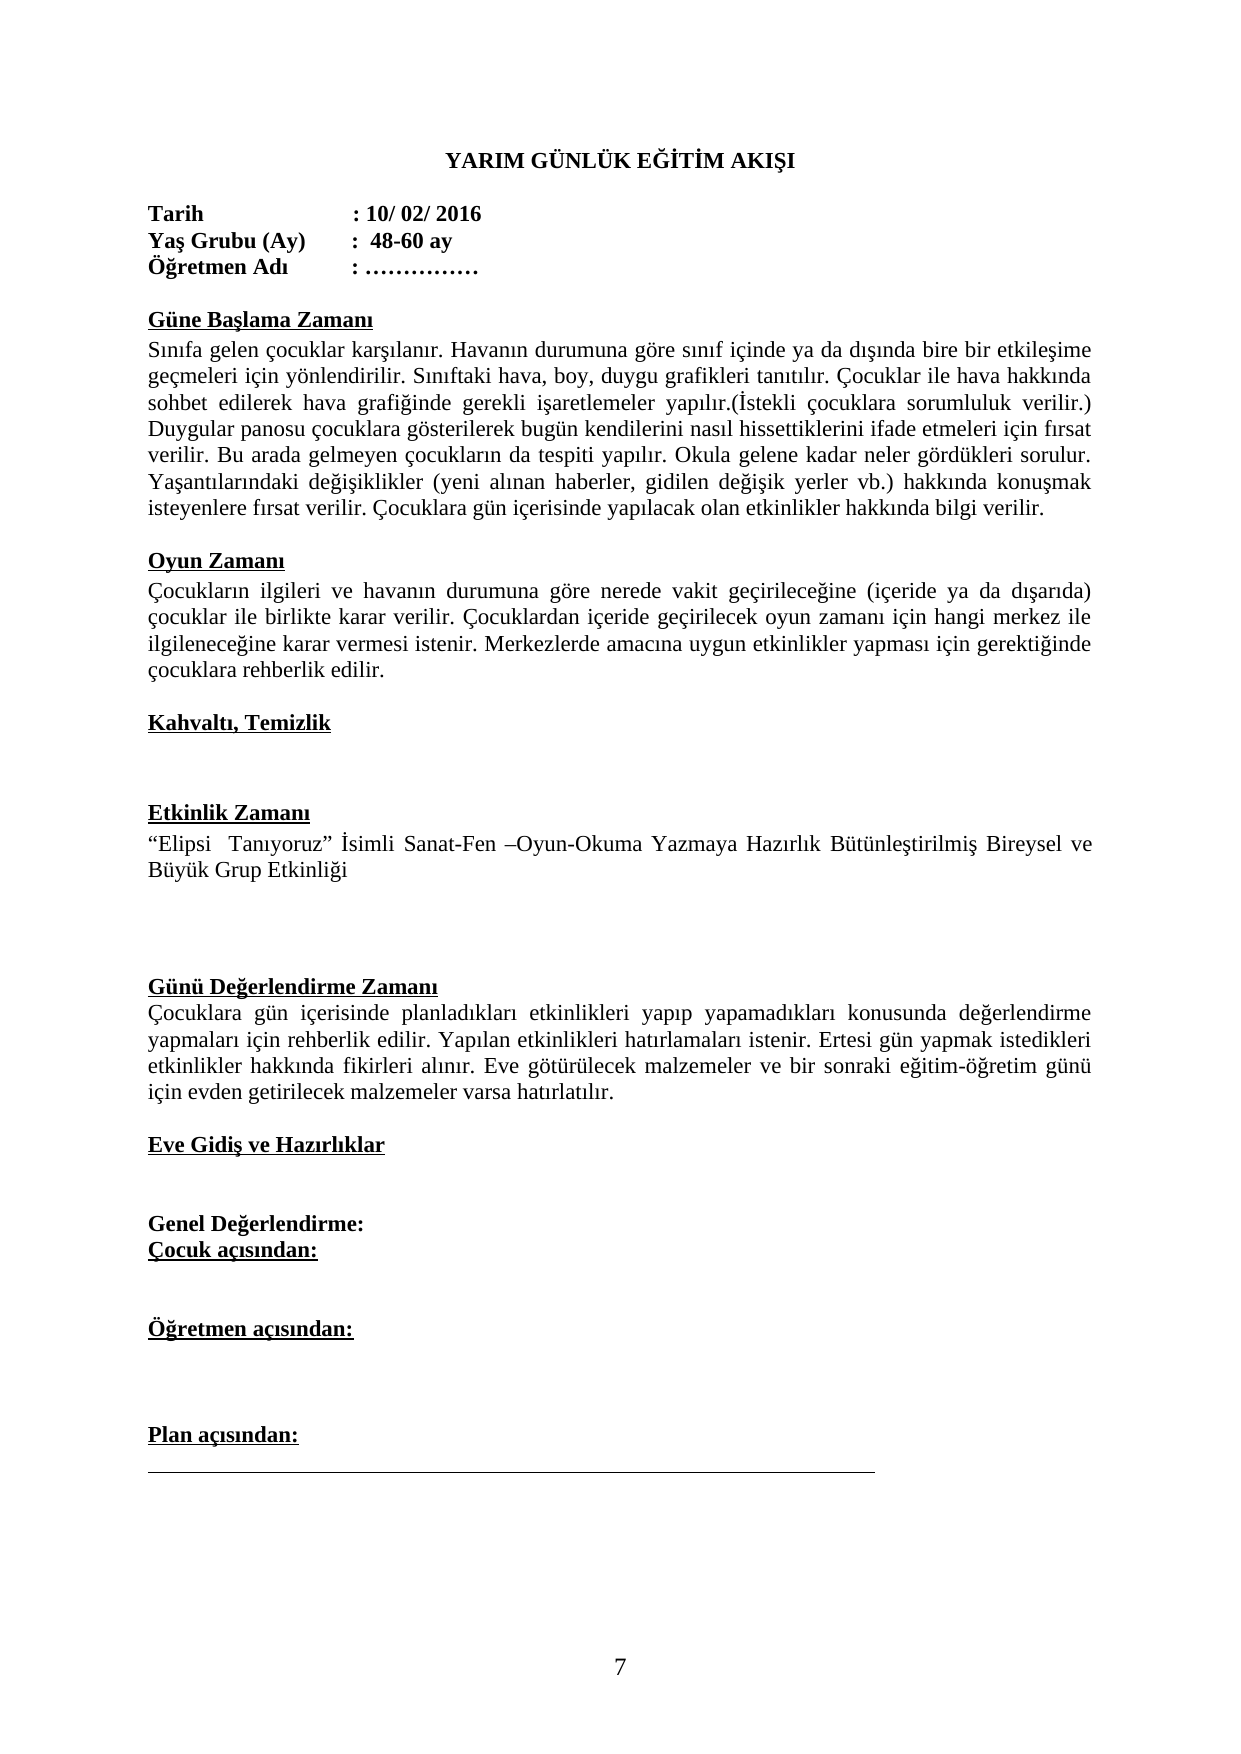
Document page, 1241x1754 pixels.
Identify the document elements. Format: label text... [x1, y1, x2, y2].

text Çocukların ilgileri ve havanın durumuna göre nerede vakit geçirileceğine (içeride ya da dışarıda) çocuklar ile birlikte karar verilir. Çocuklardan içeride geçirilecek oyun zamanı için hangi merkez ile ilgileneceğine karar vermesi istenir. Merkezlerde amacına uygun etkinlikler yapması için gerektiğinde çocuklara rehberlik edilir. [148, 577, 1093, 682]
text “Elipsi Tanıyoruz” İsimli Sanat-Fen –Oyun-Okuma Yazmaya Hazırlık Bütünleştirilmiş Bireysel ve Büyük Grup Etkinliği [148, 829, 1093, 882]
text Kahvaltı, Temizlik [148, 709, 1093, 735]
text Oyun Zamanı [148, 547, 1093, 573]
text Plan açısından: [148, 1421, 1093, 1447]
text Güne Başlama Zamanı [148, 306, 1093, 332]
text Çocuklara gün içerisinde planladıkları etkinlikleri yapıp yapamadıkları konusunda değerlendirme yapmaları için rehberlik edilir. Yapılan etkinlikleri hatırlamaları istenir. Ertesi gün yapmak istedikleri etkinlikler hakkında fikirleri alınır. Eve götürülecek malzemeler ve bir sonraki eğitim-öğretim günü için evden getirilecek malzemeler varsa hatırlatılır. [148, 999, 1093, 1105]
text Yaş Grubu (Ay) : 48-60 ay [148, 227, 1093, 253]
text Etkinlik Zamanı [148, 799, 1093, 826]
text Eve Gidiş ve Hazırlıklar [148, 1131, 1093, 1157]
text Sınıfa gelen çocuklar karşılanır. Havanın durumuna göre sınıf içinde ya da dışında bire bir etkileşime geçmeleri için yönlendirilir. Sınıftaki hava, boy, duygu grafikleri tanıtılır. Çocuklar ile hava hakkında sohbet edilerek hava grafiğinde gerekli işaretlemeler yapılır.(İstekli çocuklara sorumluluk verilir.) Duygular panosu çocuklara gösterilerek bugün kendilerini nasıl hissettiklerini ifade etmeleri için fırsat verilir. Bu arada gelmeyen çocukların da tespiti yapılır. Okula gelene kadar neler gördükleri sorulur. Yaşantılarındaki değişiklikler (yeni alınan haberler, gidilen değişik yerler vb.) hakkında konuşmak isteyenlere fırsat verilir. Çocuklara gün içerisinde yapılacak olan etkinlikler hakkında bilgi verilir. [148, 336, 1093, 520]
text Günü Değerlendirme Zamanı [148, 973, 1093, 999]
text Çocuk açısından: [148, 1236, 1093, 1263]
text YARIM GÜNLÜK EĞİTİM AKIŞI [148, 148, 1093, 174]
text Tarih : 10/ 02/ 2016 [148, 200, 1093, 227]
text Öğretmen açısından: [148, 1316, 1093, 1342]
text Öğretmen Adı : …………… [148, 253, 1093, 279]
text Genel Değerlendirme: [148, 1210, 1093, 1236]
